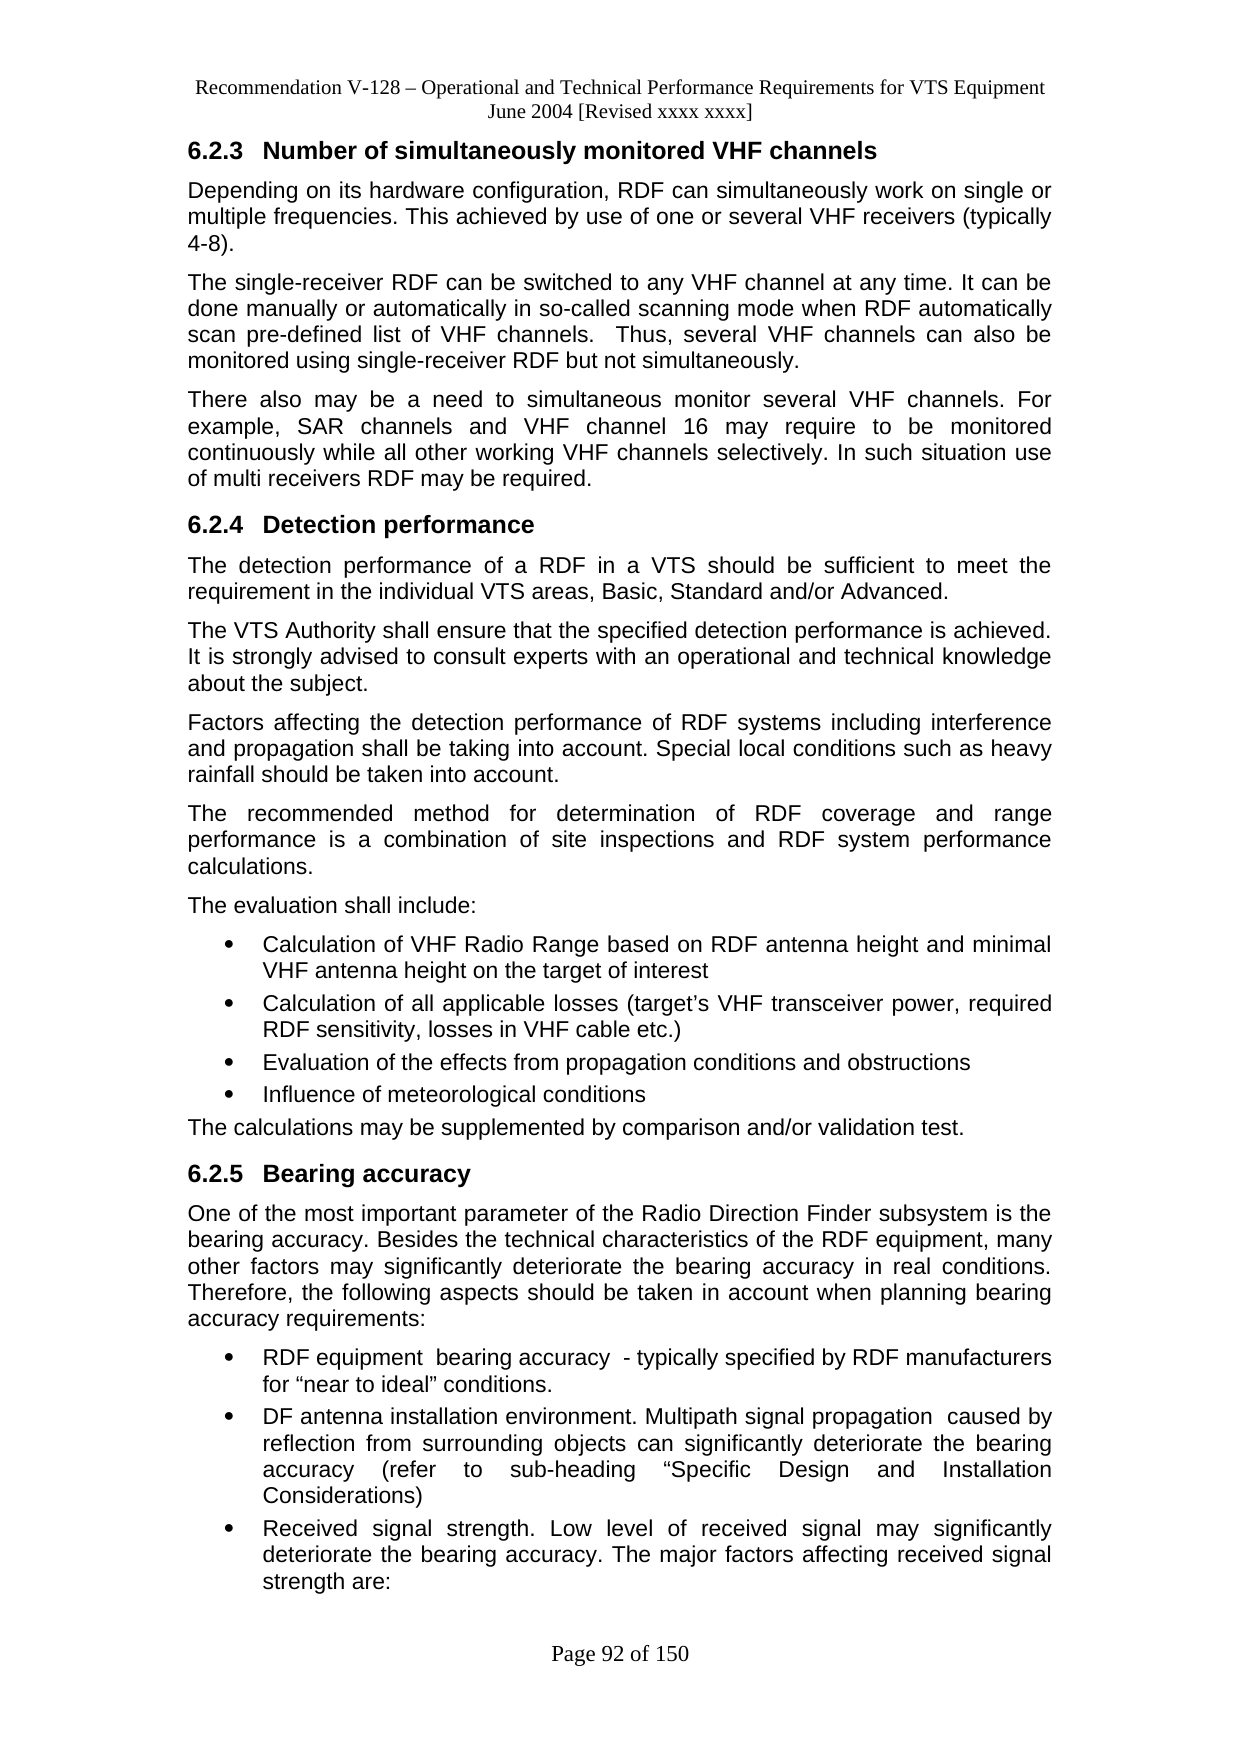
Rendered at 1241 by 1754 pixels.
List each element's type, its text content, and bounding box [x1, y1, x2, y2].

text The single-receiver RDF can be switched to any VHF channel at any time. It can be done manually or automatically in so-called scanning mode when RDF automatically scan pre-defined list of VHF channels. Thus, several VHF channels can also be monitored using single-receiver RDF but not simultaneously. [187, 268, 1053, 374]
text The evaluation shall include: [187, 892, 1053, 918]
list DF antenna installation environment. Multipath signal propagation caused by reflection from surrounding objects can significantly deteriorate the bearing accuracy (refer to sub-heading “Specific Design and Installation Considerations) [225, 1403, 1053, 1509]
subtitle Number of simultaneously monitored VHF channels [187, 136, 1053, 164]
text Depending on its hardware configuration, RDF can simultaneously work on single or multiple frequencies. This achieved by use of one or several VHF receivers (typically 4-8). [187, 177, 1053, 256]
list Received signal strength. Low level of received signal may significantly deteriorate the bearing accuracy. The major factors affecting received signal strength are: [225, 1515, 1053, 1594]
text One of the most important parameter of the Radio Direction Finder subsystem is the bearing accuracy. Besides the technical characteristics of the RDF equipment, many other factors may significantly deteriorate the bearing accuracy in real conditions. Therefore, the following aspects should be taken in account when planning bearing accuracy requirements: [187, 1200, 1053, 1332]
text The VTS Authority shall ensure that the specified detection performance is achieved. It is strongly advised to consult experts with an operational and technical knowledge about the subject. [187, 617, 1053, 696]
text The recommended method for determination of RDF coverage and range performance is a combination of site inspections and RDF system performance calculations. [187, 800, 1053, 879]
list Calculation of all applicable losses (target’s VHF transceiver power, required RDF sensitivity, losses in VHF cable etc.) [225, 989, 1053, 1042]
text The calculations may be supplemented by comparison and/or validation test. [187, 1114, 1053, 1140]
list Evaluation of the effects from propagation conditions and obstructions [225, 1048, 1053, 1075]
text There also may be a need to simultaneous monitor several VHF channels. For example, SAR channels and VHF channel 16 may require to be monitored continuously while all other working VHF channels selectively. In such situation use of multi receivers RDF may be required. [187, 386, 1053, 492]
text Factors affecting the detection performance of RDF systems including interference and propagation shall be taking into account. Special local conditions such as heavy rainfall should be taken into account. [187, 708, 1053, 788]
list Calculation of VHF Radio Range based on RDF antenna height and minimal VHF antenna height on the target of interest [225, 931, 1053, 983]
list RDF equipment bearing accuracy - typically specified by RDF manufacturers for “near to ideal” conditions. [225, 1344, 1053, 1397]
subtitle Detection performance [187, 511, 1053, 539]
text The detection performance of a RDF in a VTS should be sufficient to meet the requirement in the individual VTS areas, Basic, Standard and/or Advanced. [187, 552, 1053, 604]
list Influence of meteorological conditions [225, 1081, 1053, 1107]
subtitle Bearing accuracy [187, 1159, 1053, 1187]
